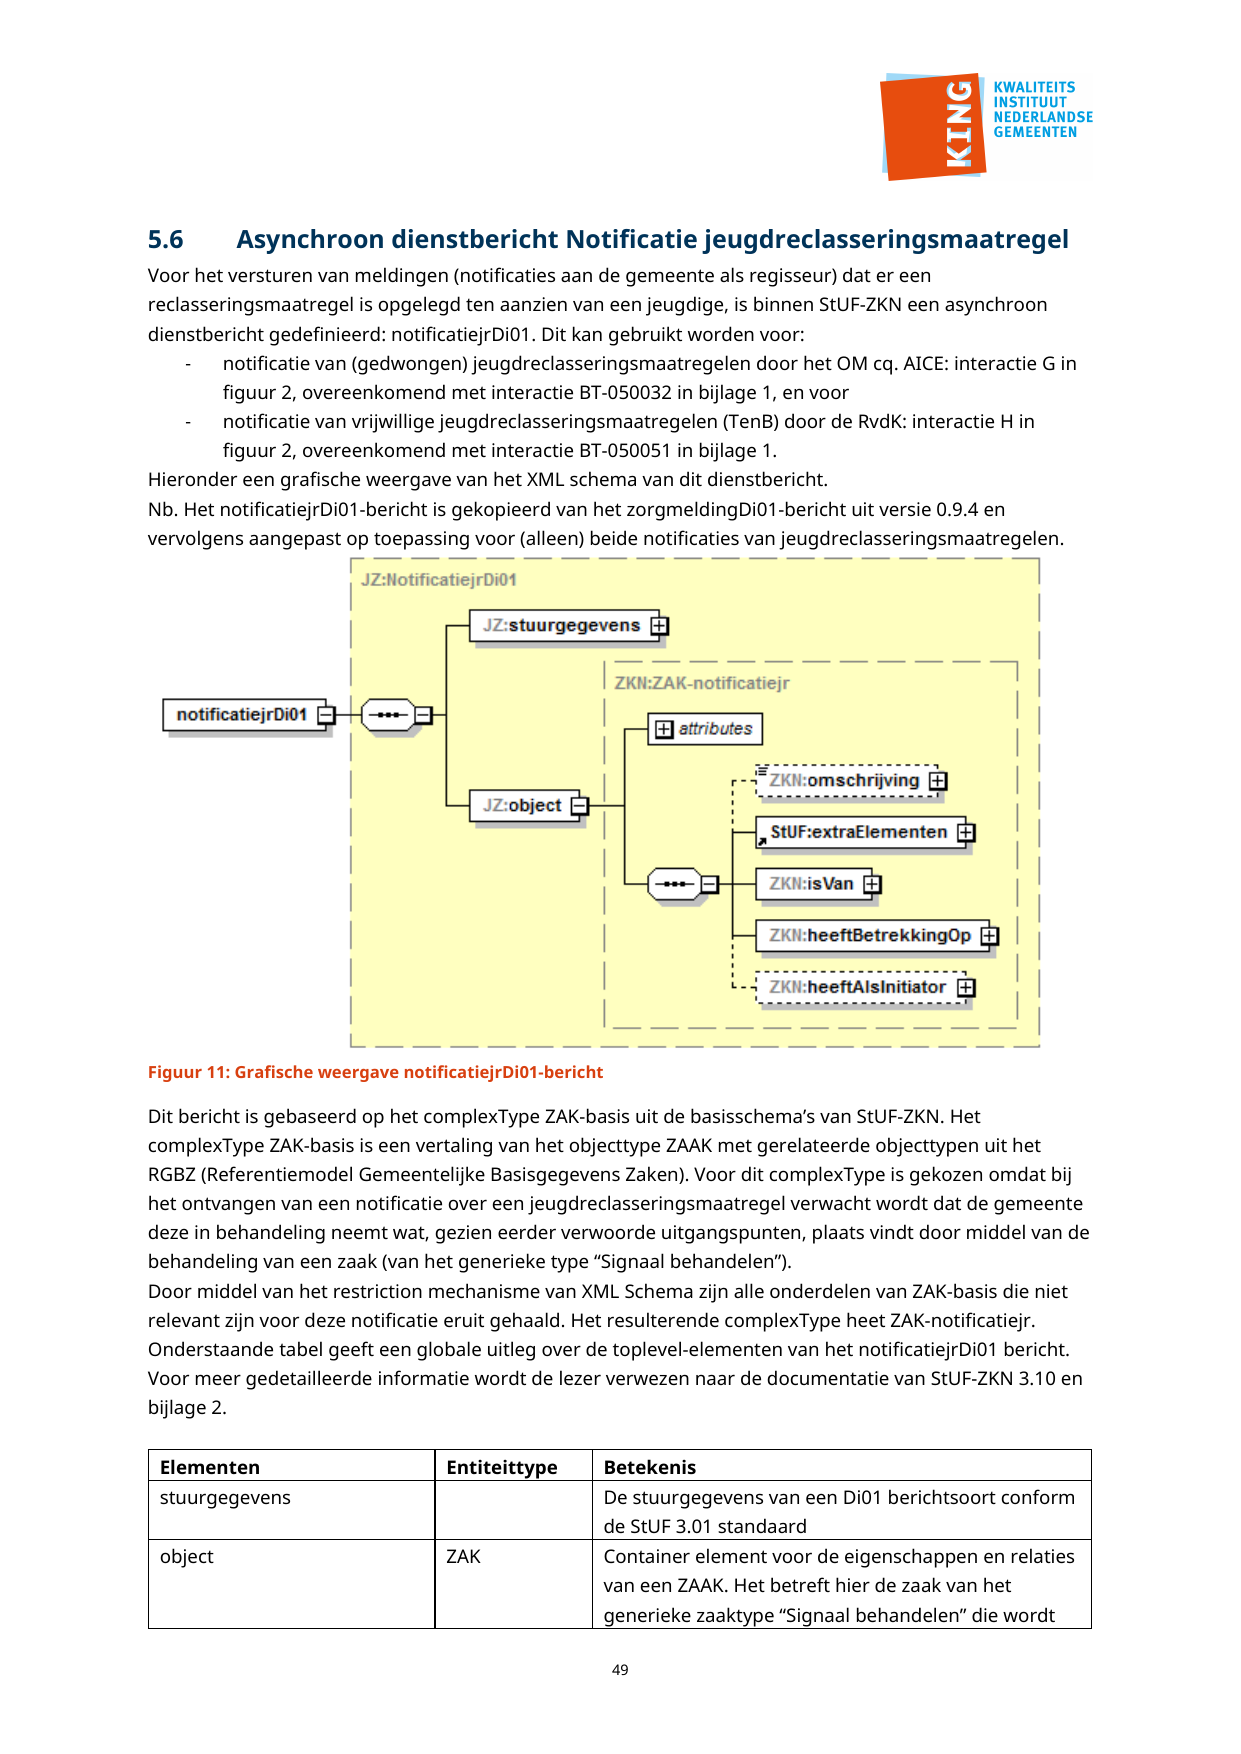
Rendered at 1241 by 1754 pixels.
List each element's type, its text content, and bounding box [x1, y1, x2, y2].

text Voor het versturen van meldingen (notificaties aan de gemeente als regisseur) dat er een reclasseringsmaatregel is opgelegd ten aanzien van een jeugdige, is binnen StUF-ZKN een asynchroon dienstbericht gedefinieerd: notificatiejrDi01. Dit kan gebruikt worden voor: [148, 259, 1092, 346]
text Dit bericht is gebaseerd op het complexType ZAK-basis uit de basisschema’s van StUF-ZKN. Het complexType ZAK-basis is een vertaling van het objecttype ZAAK met gerelateerde objecttypen uit het RGBZ (Referentiemodel Gemeentelijke Basisgegevens Zaken). Voor dit complexType is gekozen omdat bij het ontvangen van een notificatie over een jeugdreclasseringsmaatregel verwacht wordt dat de gemeente deze in behandeling neemt wat, gezien eerder verwoorde uitgangspunten, plaats vindt door middel van de behandeling van een zaak (van het generieke type “Signaal behandelen”). [148, 1099, 1092, 1274]
subtitle Asynchroon dienstbericht Notificatie jeugdreclasseringsmaatregel [148, 207, 1092, 259]
table_cell [436, 1481, 592, 1539]
table_cell ZAK [436, 1540, 592, 1627]
text Figuur 11: Grafische weergave notificatiejrDi01-bericht [148, 1056, 1092, 1085]
table_header Entiteittype [436, 1450, 592, 1479]
table_header Elementen [149, 1450, 434, 1479]
text Door middel van het restriction mechanisme van XML Schema zijn alle onderdelen van ZAK-basis die niet relevant zijn voor deze notificatie eruit gehaald. Het resulterende complexType heet ZAK-notificatiejr. [148, 1274, 1092, 1333]
text Hieronder een grafische weergave van het XML schema van dit dienstbericht. [148, 463, 1092, 492]
table_cell stuurgegevens [149, 1481, 434, 1539]
picture [147, 550, 1056, 1056]
list notificatie van (gedwongen) jeugdreclasseringsmaatregelen door het OM cq. AICE: interactie G in figuur 2, overeenkomend met interactie BT-050032 in bijlage 1, en voor [185, 346, 1092, 405]
list notificatie van vrijwillige jeugdreclasseringsmaatregelen (TenB) door de RvdK: interactie H in figuur 2, overeenkomend met interactie BT-050051 in bijlage 1. [185, 405, 1092, 463]
text Onderstaande tabel geeft een globale uitleg over de toplevel-elementen van het notificatiejrDi01 bericht. Voor meer gedetailleerde informatie wordt de lezer verwezen naar de documentatie van StUF-ZKN 3.10 en bijlage 2. [148, 1333, 1092, 1420]
table_cell De stuurgegevens van een Di01 berichtsoort conform de StUF 3.01 standaard [593, 1481, 1091, 1539]
table_cell object [149, 1540, 434, 1627]
table_header Betekenis [593, 1450, 1091, 1479]
picture [880, 73, 1093, 181]
text Nb. Het notificatiejrDi01-bericht is gekopieerd van het zorgmeldingDi01-bericht uit versie 0.9.4 en vervolgens aangepast op toepassing voor (alleen) beide notificaties van jeugdreclasseringsmaatregelen. [148, 492, 1092, 551]
